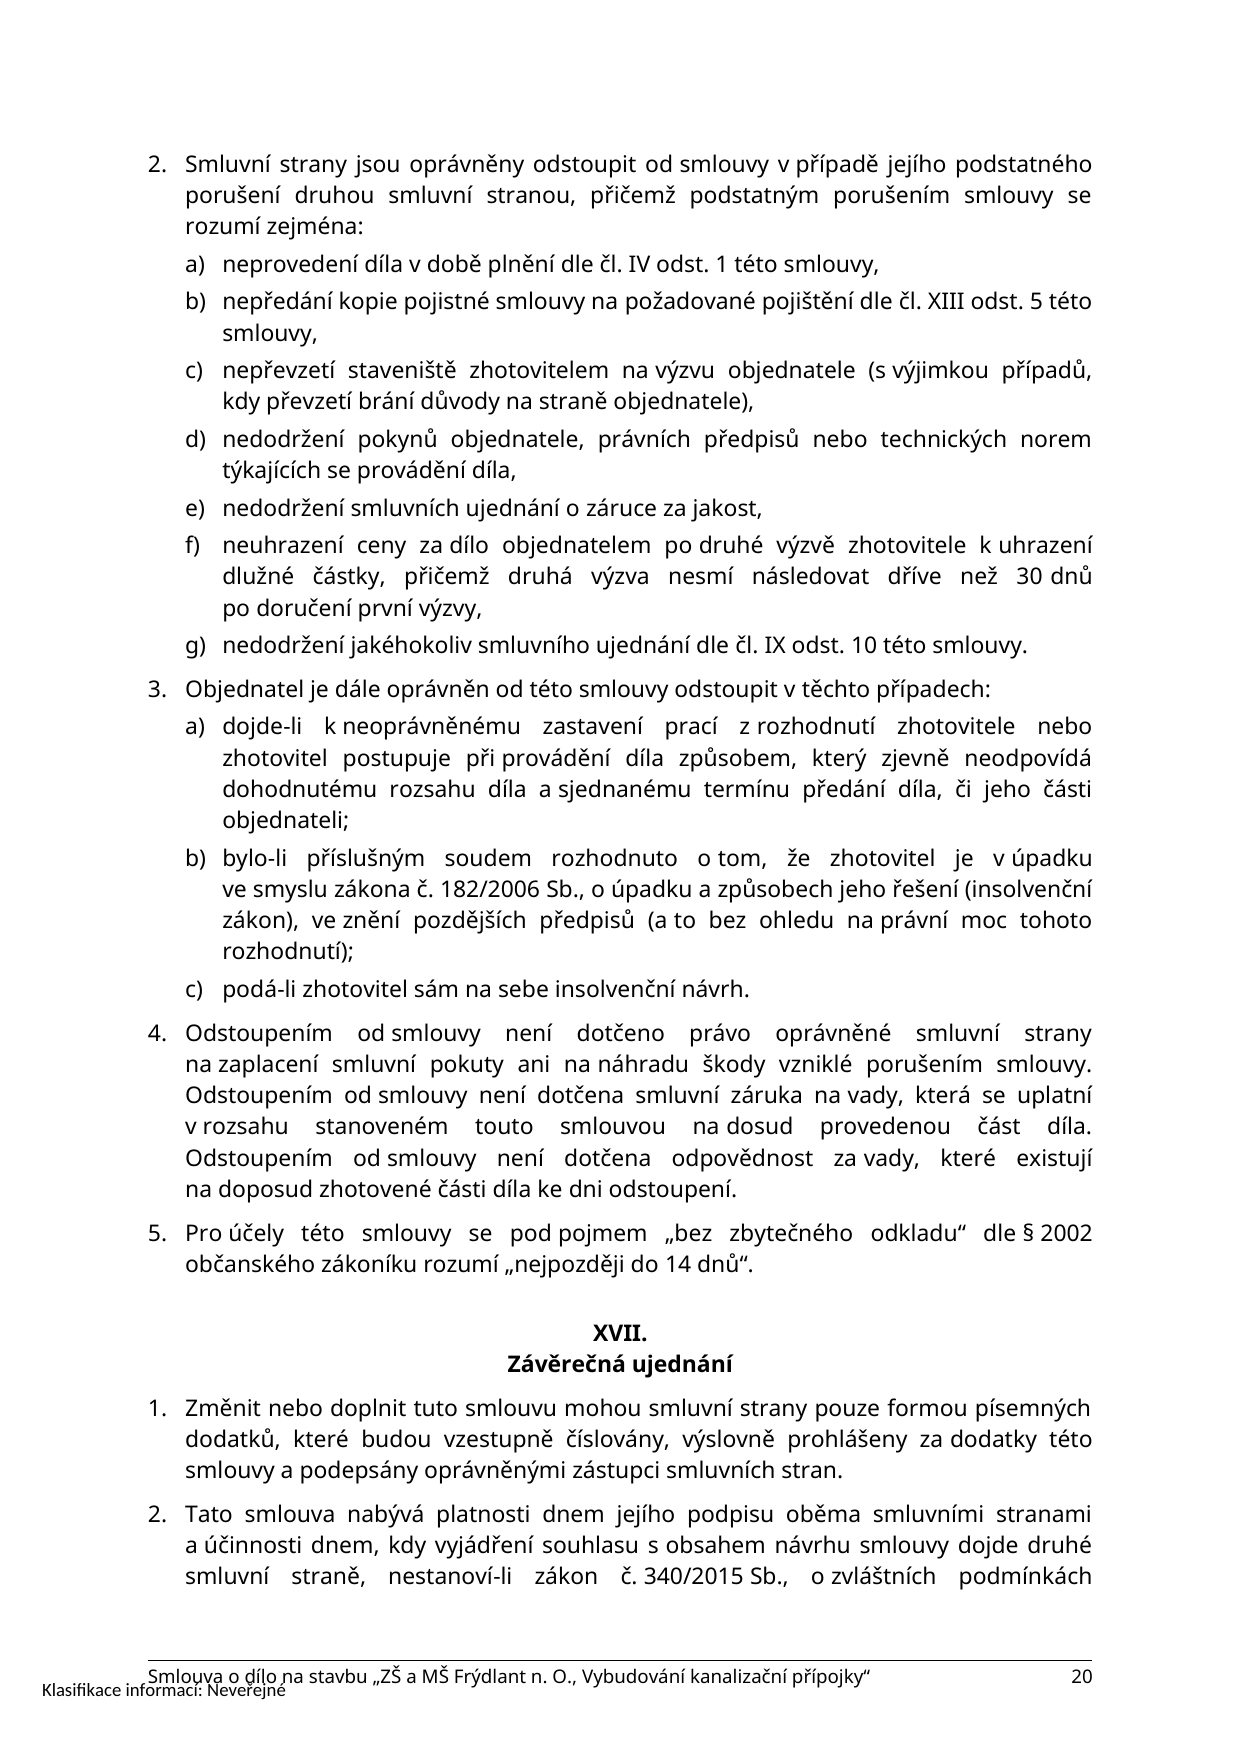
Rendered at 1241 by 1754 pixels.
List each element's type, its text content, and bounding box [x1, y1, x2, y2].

list podá-li zhotovitel sám na sebe insolvenční návrh. [185, 973, 1092, 1004]
list Změnit nebo doplnit tuto smlouvu mohou smluvní strany pouze formou písemných dodatků, které budou vzestupně číslovány, výslovně prohlášeny za dodatky této smlouvy a podepsány oprávněnými zástupci smluvních stran. [148, 1391, 1092, 1485]
list nepředání kopie pojistné smlouvy na požadované pojištění dle čl. XIII odst. 5 této smlouvy, [185, 285, 1092, 348]
list nedodržení jakéhokoliv smluvního ujednání dle čl. IX odst. 10 této smlouvy. [185, 629, 1092, 660]
list nepřevzetí staveniště zhotovitelem na výzvu objednatele (s výjimkou případů, kdy převzetí brání důvody na straně objednatele), [185, 354, 1092, 416]
list nedodržení pokynů objednatele, právních předpisů nebo technických norem týkajících se provádění díla, [185, 423, 1092, 485]
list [148, 1498, 1092, 1591]
list Odstoupením od smlouvy není dotčeno právo oprávněné smluvní strany na zaplacení smluvní pokuty ani na náhradu škody vzniklé porušením smlouvy. Odstoupením od smlouvy není dotčena smluvní záruka na vady, která se uplatní v rozsahu stanoveném touto smlouvou na dosud provedenou část díla. Odstoupením od smlouvy není dotčena odpovědnost za vady, které existují na doposud zhotovené části díla ke dni odstoupení. [148, 1016, 1092, 1204]
list Smluvní strany jsou oprávněny odstoupit od smlouvy v případě jejího podstatného porušení druhou smluvní stranou, přičemž podstatným porušením smlouvy se rozumí zejména: [148, 148, 1092, 241]
list nedodržení smluvních ujednání o záruce za jakost, [185, 491, 1092, 523]
list neuhrazení ceny za dílo objednatelem po druhé výzvě zhotovitele k uhrazení dlužné částky, přičemž druhá výzva nesmí následovat dříve než 30 dnů po doručení první výzvy, [185, 529, 1092, 623]
list Objednatel je dále oprávněn od této smlouvy odstoupit v těchto případech: [148, 673, 1092, 704]
list dojde-li k neoprávněnému zastavení prací z rozhodnutí zhotovitele nebo zhotovitel postupuje při provádění díla způsobem, který zjevně neodpovídá dohodnutému rozsahu díla a sjednanému termínu předání díla, či jeho části objednateli; [185, 710, 1092, 835]
text XVII. Závěrečná ujednání [148, 1316, 1092, 1379]
list Pro účely této smlouvy se pod pojmem „bez zbytečného odkladu“ dle § 2002 občanského zákoníku rozumí „nejpozději do 14 dnů“. [148, 1216, 1092, 1279]
list bylo-li příslušným soudem rozhodnuto o tom, že zhotovitel je v úpadku ve smyslu zákona č. 182/2006 Sb., o úpadku a způsobech jeho řešení (insolvenční zákon), ve znění pozdějších předpisů (a to bez ohledu na právní moc tohoto rozhodnutí); [185, 841, 1092, 966]
list neprovedení díla v době plnění dle čl. IV odst. 1 této smlouvy, [185, 248, 1092, 279]
